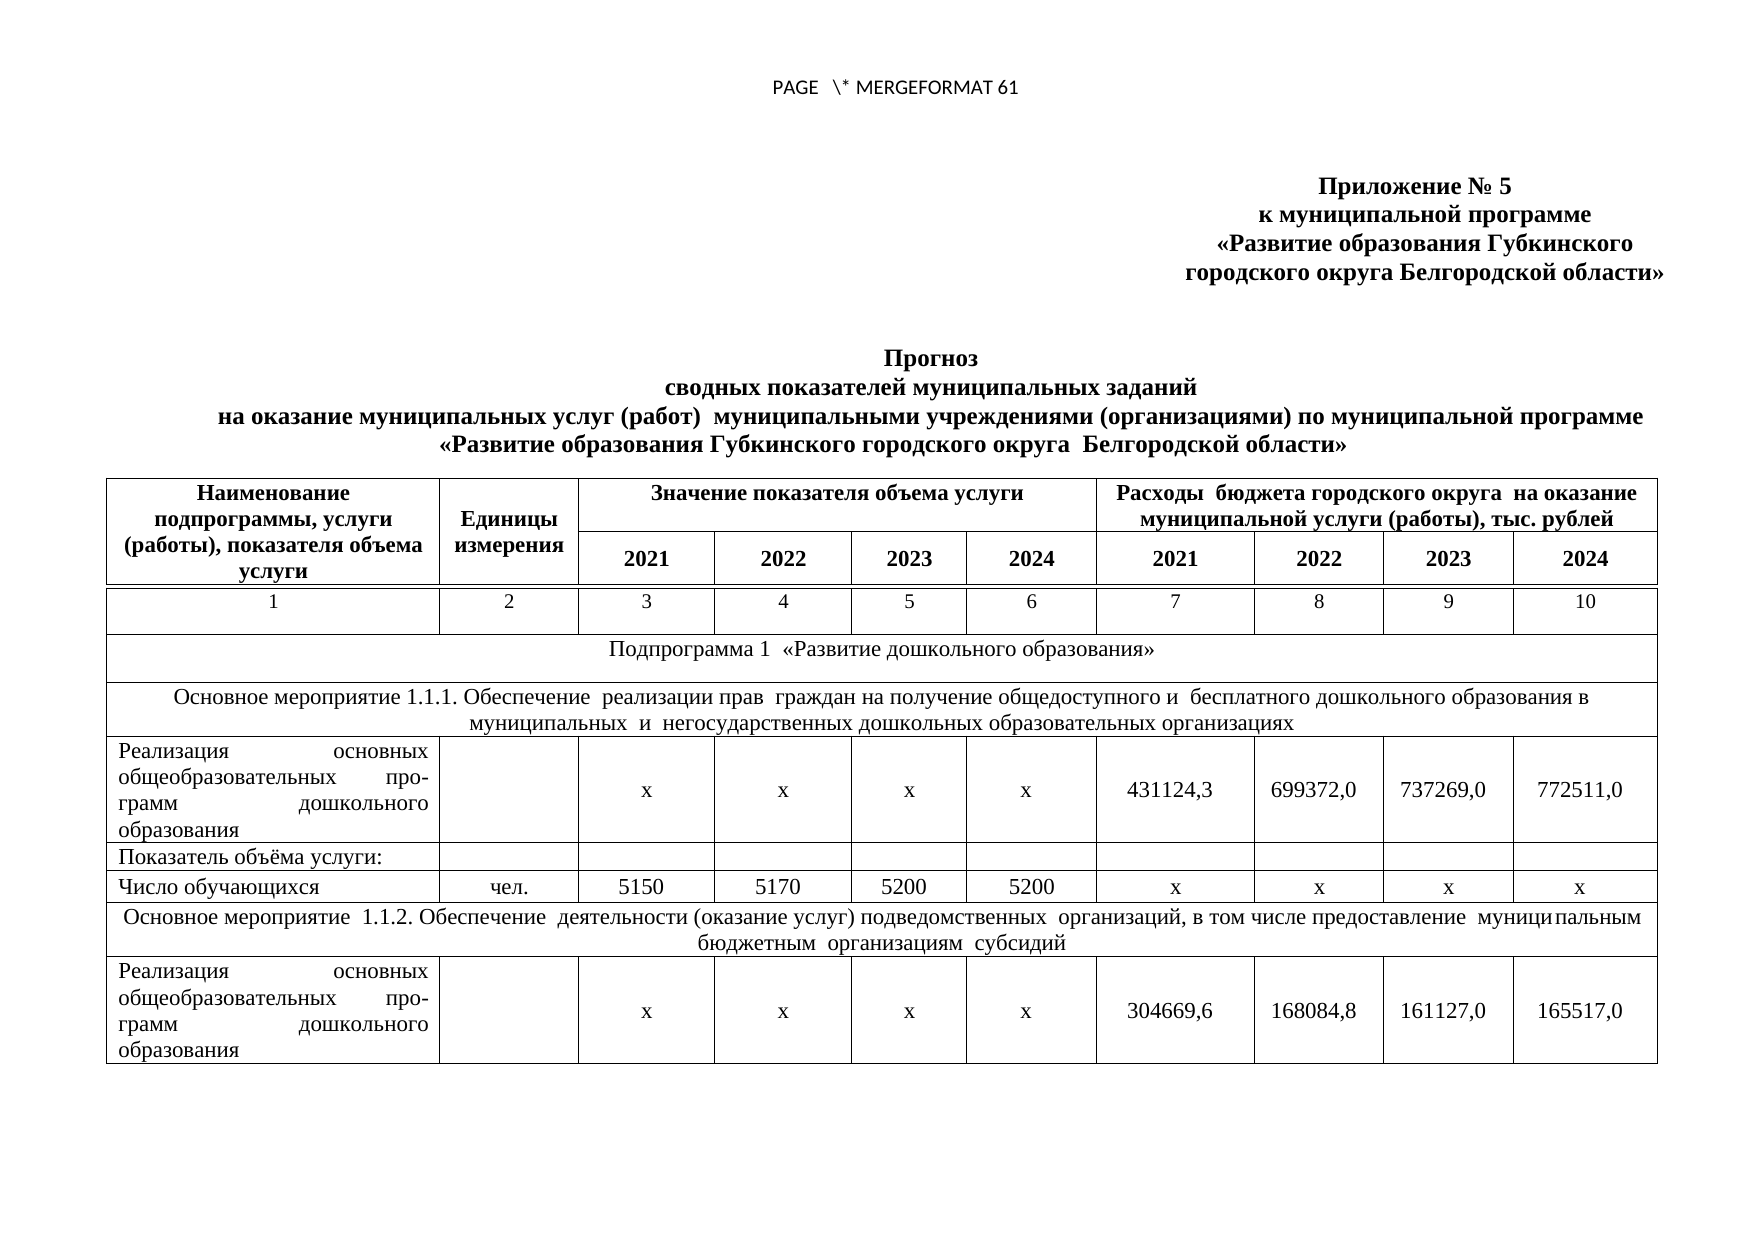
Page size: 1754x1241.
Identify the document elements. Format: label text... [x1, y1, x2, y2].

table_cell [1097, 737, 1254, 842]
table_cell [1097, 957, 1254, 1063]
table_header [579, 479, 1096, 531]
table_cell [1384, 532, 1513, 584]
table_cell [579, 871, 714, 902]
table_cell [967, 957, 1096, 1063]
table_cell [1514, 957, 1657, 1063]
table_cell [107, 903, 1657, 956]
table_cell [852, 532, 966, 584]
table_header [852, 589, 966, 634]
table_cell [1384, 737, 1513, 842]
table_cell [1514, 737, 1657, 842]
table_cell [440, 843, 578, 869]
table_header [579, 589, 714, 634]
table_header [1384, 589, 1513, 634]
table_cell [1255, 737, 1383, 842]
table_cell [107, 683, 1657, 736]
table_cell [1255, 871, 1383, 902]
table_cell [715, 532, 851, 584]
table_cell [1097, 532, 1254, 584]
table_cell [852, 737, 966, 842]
text Прогноз [118, 343, 1668, 372]
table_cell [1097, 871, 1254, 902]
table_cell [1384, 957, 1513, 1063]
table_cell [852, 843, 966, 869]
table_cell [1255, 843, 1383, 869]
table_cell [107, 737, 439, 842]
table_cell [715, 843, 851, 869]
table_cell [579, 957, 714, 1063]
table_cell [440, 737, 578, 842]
text Приложение № 5 [118, 171, 1668, 199]
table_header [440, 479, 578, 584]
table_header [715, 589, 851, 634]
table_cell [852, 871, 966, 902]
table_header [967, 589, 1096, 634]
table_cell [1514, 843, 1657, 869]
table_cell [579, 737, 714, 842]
text сводных показателей муниципальных заданий [118, 372, 1668, 401]
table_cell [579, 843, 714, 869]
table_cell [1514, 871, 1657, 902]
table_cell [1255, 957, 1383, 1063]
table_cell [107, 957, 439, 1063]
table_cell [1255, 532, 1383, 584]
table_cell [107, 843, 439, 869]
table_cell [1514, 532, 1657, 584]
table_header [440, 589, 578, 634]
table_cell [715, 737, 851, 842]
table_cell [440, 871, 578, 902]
text к муниципальной программе [1181, 199, 1668, 228]
text «Развитие образования Губкинского городского округа Белгородской области» [1181, 228, 1668, 286]
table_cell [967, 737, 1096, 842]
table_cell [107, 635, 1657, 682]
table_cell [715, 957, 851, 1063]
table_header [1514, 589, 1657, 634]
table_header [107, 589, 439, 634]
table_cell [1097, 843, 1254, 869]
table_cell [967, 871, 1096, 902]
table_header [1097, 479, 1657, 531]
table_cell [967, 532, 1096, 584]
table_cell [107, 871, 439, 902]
text на оказание муниципальных услуг (работ) муниципальными учреждениями (организациями) по муниципальной программе «Развитие образования Губкинского городского округа Белгородской области» [118, 401, 1668, 458]
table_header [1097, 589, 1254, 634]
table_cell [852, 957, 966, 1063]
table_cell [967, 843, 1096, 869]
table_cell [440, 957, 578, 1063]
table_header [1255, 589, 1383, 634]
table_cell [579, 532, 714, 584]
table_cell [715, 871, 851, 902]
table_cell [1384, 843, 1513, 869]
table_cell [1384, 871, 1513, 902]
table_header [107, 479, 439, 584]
